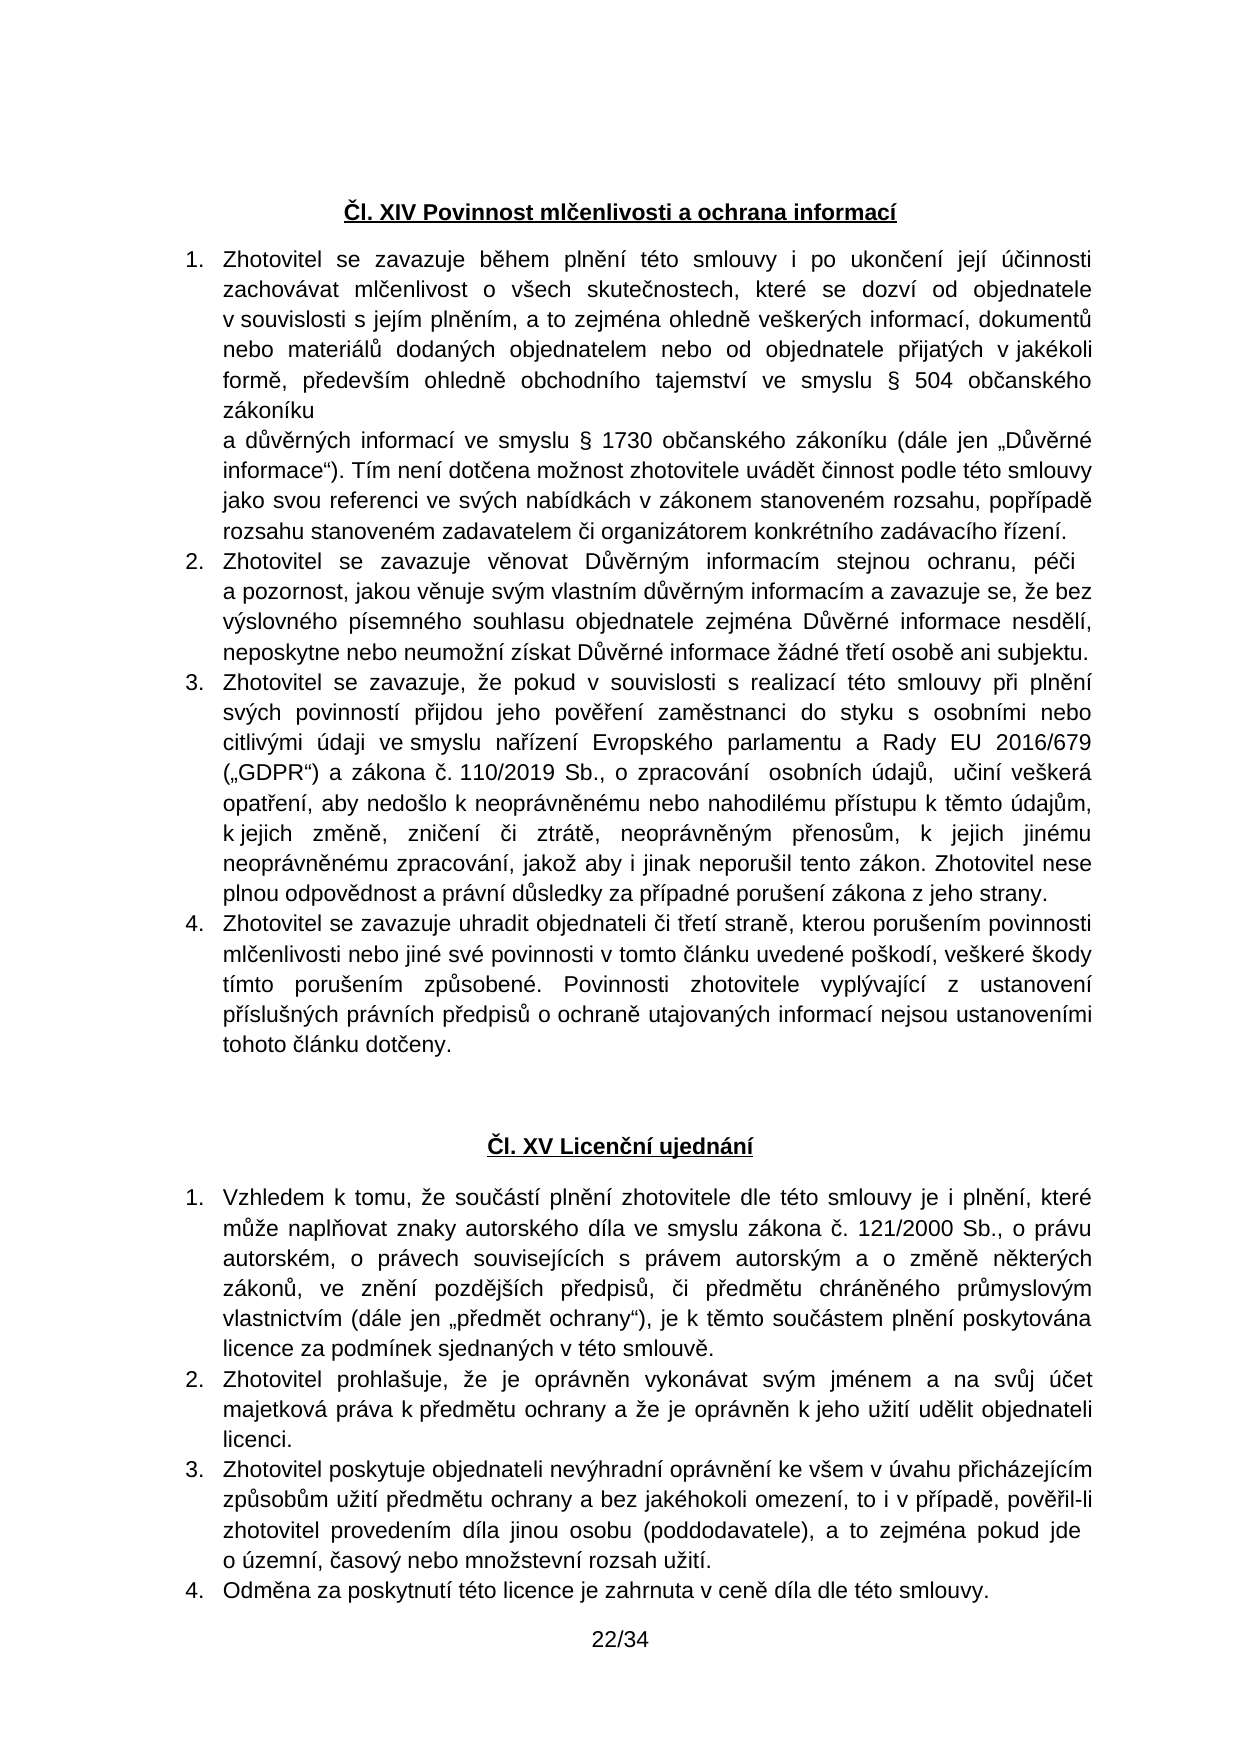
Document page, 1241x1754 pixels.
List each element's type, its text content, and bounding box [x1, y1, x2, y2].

list Odměna za poskytnutí této licence je zahrnuta v ceně díla dle této smlouvy. [185, 1577, 1093, 1603]
list Zhotovitel prohlašuje, že je oprávněn vykonávat svým jménem a na svůj účet majetková práva k předmětu ochrany a že je oprávněn k jeho užití udělit objednateli licenci. [185, 1366, 1093, 1452]
list Vzhledem k tomu, že součástí plnění zhotovitele dle této smlouvy je i plnění, které může naplňovat znaky autorského díla ve smyslu zákona č. 121/2000 Sb., o právu autorském, o právech souvisejících s právem autorským a o změně některých zákonů, ve znění pozdějších předpisů, či předmětu chráněného průmyslovým vlastnictvím (dále jen „předmět ochrany“), je k těmto součástem plnění poskytována licence za podmínek sjednaných v této smlouvě. [185, 1184, 1093, 1362]
list Zhotovitel se zavazuje uhradit objednateli či třetí straně, kterou porušením povinnosti mlčenlivosti nebo jiné své povinnosti v tomto článku uvedené poškodí, veškeré škody tímto porušením způsobené. Povinnosti zhotovitele vyplývající z ustanovení příslušných právních předpisů o ochraně utajovaných informací nejsou ustanoveními tohoto článku dotčeny. [185, 910, 1093, 1058]
text Čl. XIV Povinnost mlčenlivosti a ochrana informací [148, 199, 1093, 225]
list Zhotovitel se zavazuje během plnění této smlouvy i po ukončení její účinnosti zachovávat mlčenlivost o všech skutečnostech, které se dozví od objednatele v souvislosti s jejím plněním, a to zejména ohledně veškerých informací, dokumentů nebo materiálů dodaných objednatelem nebo od objednatele přijatých v jakékoli formě, především ohledně obchodního tajemství ve smyslu § 504 občanského zákoníku a důvěrných informací ve smyslu § 1730 občanského zákoníku (dále jen „Důvěrné informace“). Tím není dotčena možnost zhotovitele uvádět činnost podle této smlouvy jako svou referenci ve svých nabídkách v zákonem stanoveném rozsahu, popřípadě rozsahu stanoveném zadavatelem či organizátorem konkrétního zadávacího řízení. [185, 246, 1093, 544]
list Zhotovitel se zavazuje, že pokud v souvislosti s realizací této smlouvy při plnění svých povinností přijdou jeho pověření zaměstnanci do styku s osobními nebo citlivými údaji ve smyslu nařízení Evropského parlamentu a Rady EU 2016/679 („GDPR“) a zákona č. 110/2019 Sb., o zpracování osobních údajů, učiní veškerá opatření, aby nedošlo k neoprávněnému nebo nahodilému přístupu k těmto údajům, k jejich změně, zničení či ztrátě, neoprávněným přenosům, k jejich jinému neoprávněnému zpracování, jakož aby i jinak neporušil tento zákon. Zhotovitel nese plnou odpovědnost a právní důsledky za případné porušení zákona z jeho strany. [185, 669, 1093, 907]
list Zhotovitel se zavazuje věnovat Důvěrným informacím stejnou ochranu, péči a pozornost, jakou věnuje svým vlastním důvěrným informacím a zavazuje se, že bez výslovného písemného souhlasu objednatele zejména Důvěrné informace nesdělí, neposkytne nebo neumožní získat Důvěrné informace žádné třetí osobě ani subjektu. [185, 548, 1093, 665]
list Zhotovitel poskytuje objednateli nevýhradní oprávnění ke všem v úvahu přicházejícím způsobům užití předmětu ochrany a bez jakéhokoli omezení, to i v případě, pověřil-li zhotovitel provedením díla jinou osobu (poddodavatele), a to zejména pokud jde o územní, časový nebo množstevní rozsah užití. [185, 1456, 1093, 1573]
text Čl. XV Licenční ujednání [148, 1133, 1093, 1160]
